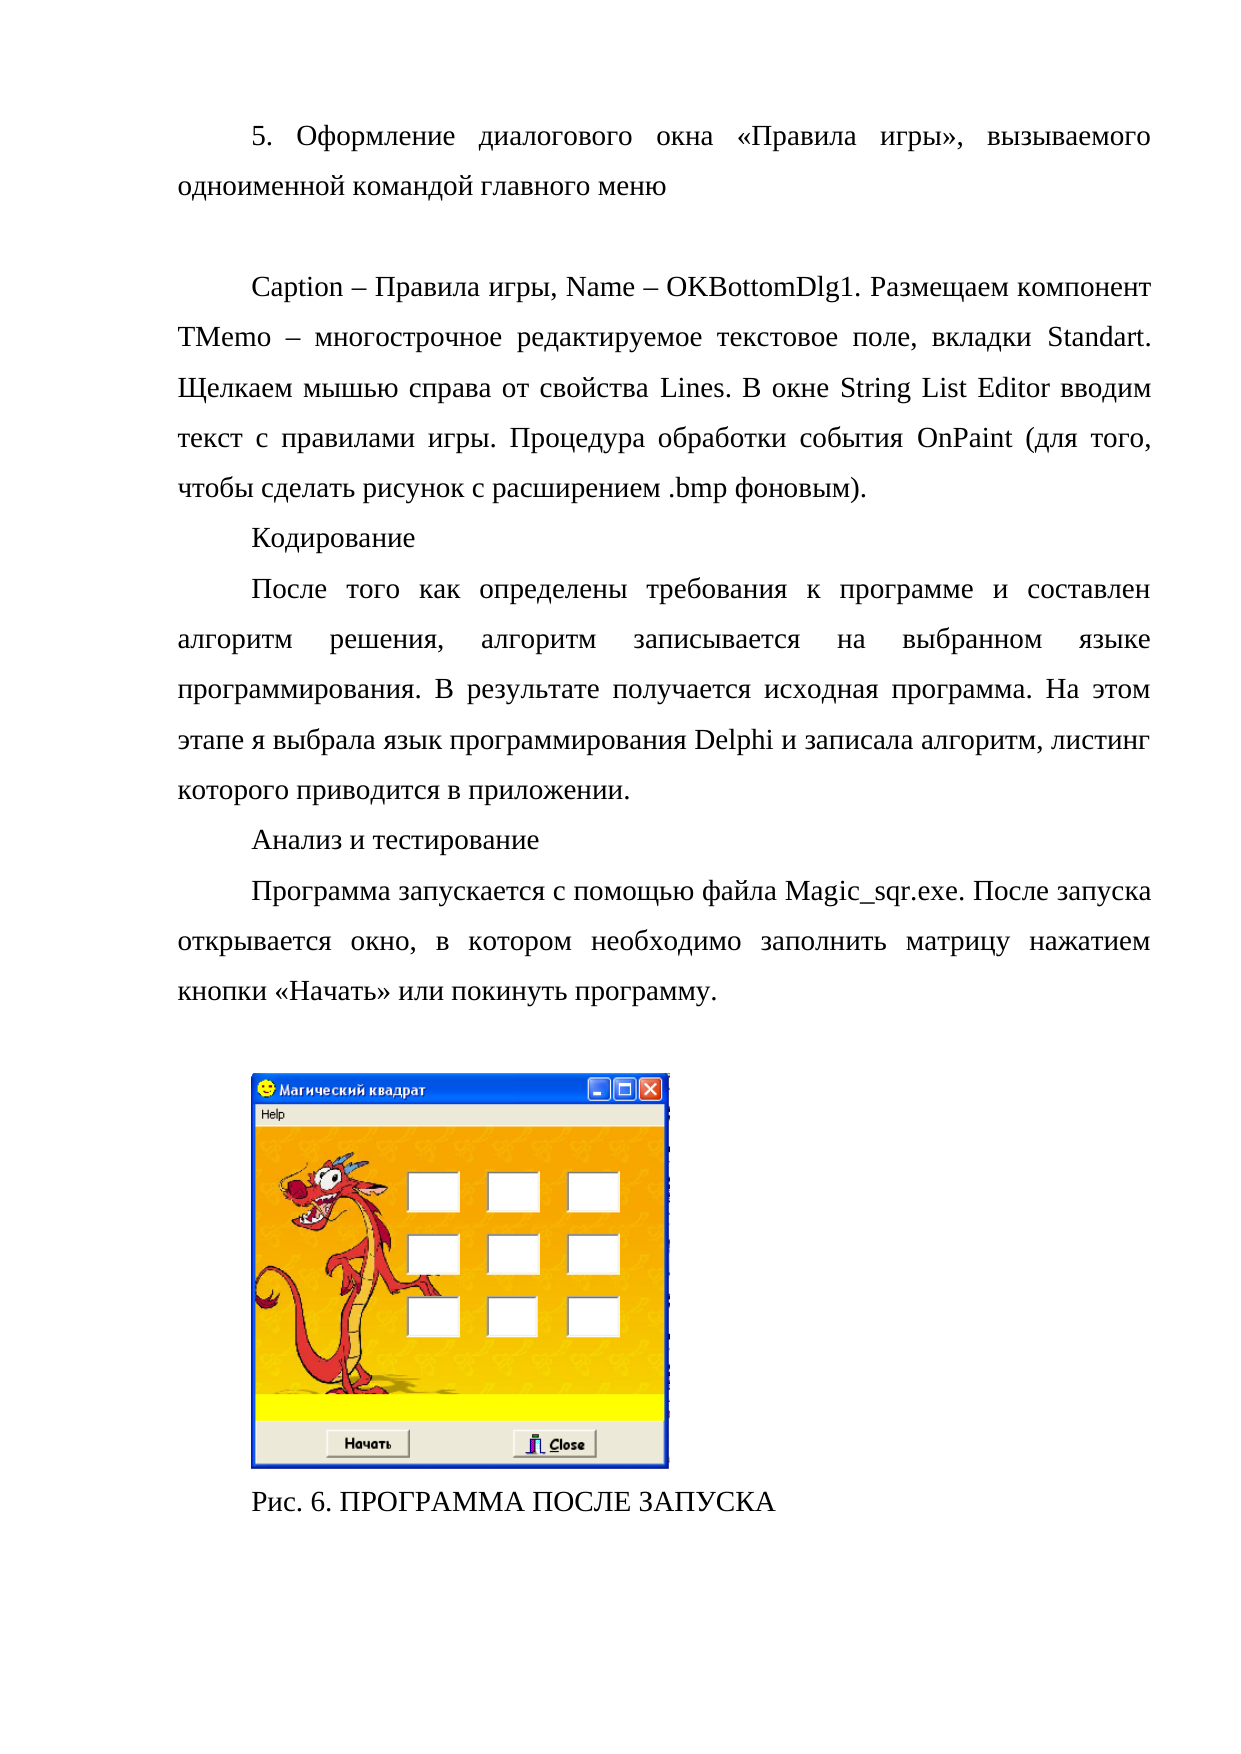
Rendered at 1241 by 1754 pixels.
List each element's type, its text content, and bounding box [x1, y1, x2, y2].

picture [251, 1073, 670, 1470]
subtitle Кодирование [177, 521, 1152, 554]
text Рис. 6. ПРОГРАММА ПОСЛЕ ЗАПУСКА [177, 1484, 1152, 1517]
text Caption – Правила игры, Name – OKBottomDlg1. Размещаем компонент TMemo – многострочное редактируемое текстовое поле, вкладки Standart. Щелкаем мышью справа от свойства Lines. В окне String List Editor вводим текст с правилами игры. Процедура обработки события OnPaint (для того, чтобы сделать рисунок с расширением .bmp фоновым). [177, 269, 1152, 504]
text Программа запускается с помощью файла Magic_sqr.exe. После запуска открывается окно, в котором необходимо заполнить матрицу нажатием кнопки «Начать» или покинуть программу. [177, 873, 1152, 1007]
subtitle Анализ и тестирование [177, 822, 1152, 856]
text 5. Оформление диалогового окна «Правила игры», вызываемого одноименной командой главного меню [177, 118, 1152, 202]
text После того как определены требования к программе и составлен алгоритм решения, алгоритм записывается на выбранном языке программирования. В результате получается исходная программа. На этом этапе я выбрала язык программирования Delphi и записала алгоритм, листинг которого приводится в приложении. [177, 571, 1152, 806]
